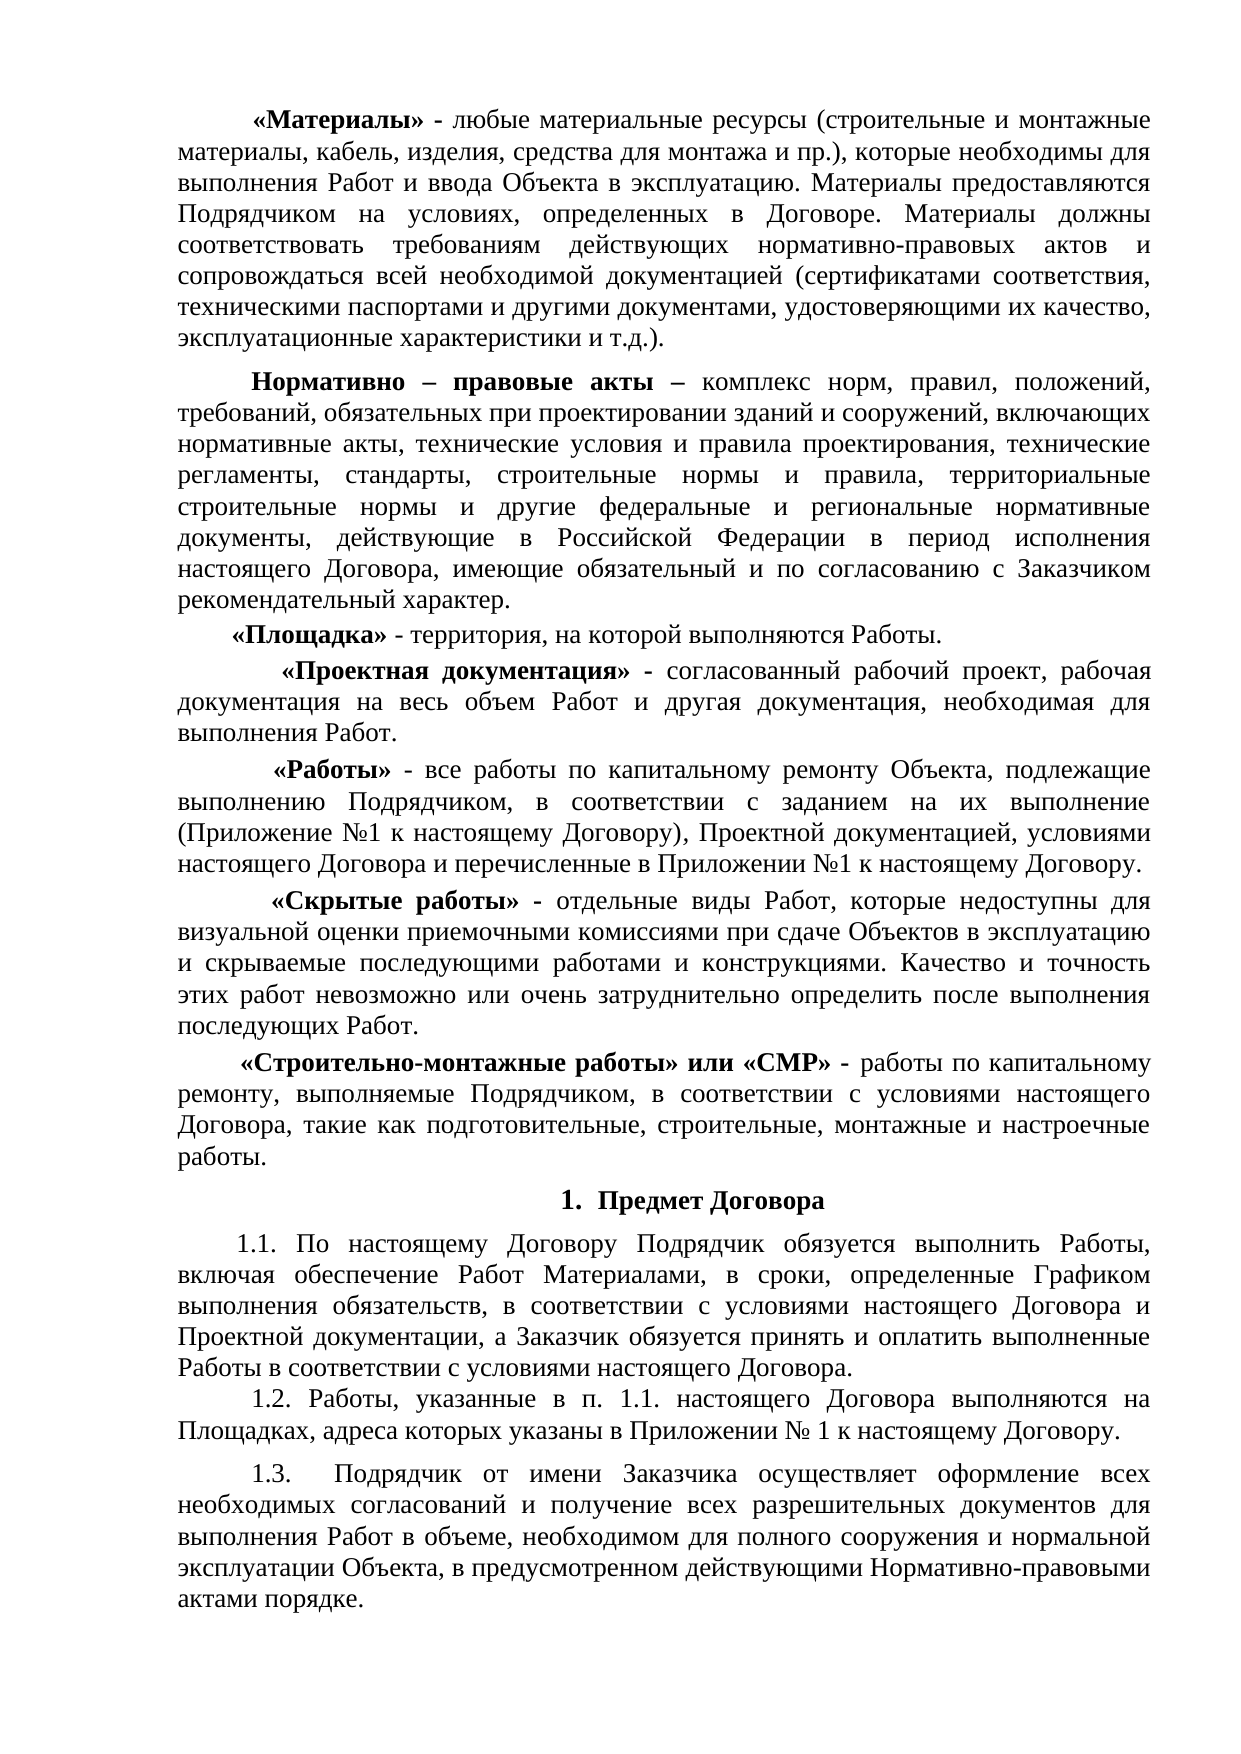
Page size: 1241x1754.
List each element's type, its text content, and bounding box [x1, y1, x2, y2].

text «Проектная документация» - согласованный рабочий проект, рабочая документация на весь объем Работ и другая документация, необходимая для выполнения Работ. [177, 654, 1152, 747]
text «Строительно-монтажные работы» или «СМР» - работы по капитальному ремонту, выполняемые Подрядчиком, в соответствии с условиями настоящего Договора, такие как подготовительные, строительные, монтажные и настроечные работы. [177, 1046, 1152, 1171]
text «Материалы» - любые материальные ресурсы (строительные и монтажные материалы, кабель, изделия, средства для монтажа и пр.), которые необходимы для выполнения Работ и ввода Объекта в эксплуатацию. Материалы предоставляются Подрядчиком на условиях, определенных в Договоре. Материалы должны соответствовать требованиям действующих нормативно-правовых актов и сопровождаться всей необходимой документацией (сертификатами соответствия, техническими паспортами и другими документами, удостоверяющими их качество, эксплуатационные характеристики и т.д.). [177, 103, 1152, 353]
list Предмет Договора [233, 1182, 1152, 1216]
text Нормативно – правовые акты – комплекс норм, правил, положений, требований, обязательных при проектировании зданий и сооружений, включающих нормативные акты, технические условия и правила проектирования, технические регламенты, стандарты, строительные нормы и правила, территориальные строительные нормы и другие федеральные и региональные нормативные документы, действующие в Российской Федерации в период исполнения настоящего Договора, имеющие обязательный и по согласованию с Заказчиком рекомендательный характер. [177, 365, 1152, 614]
text «Работы» - все работы по капитальному ремонту Объекта, подлежащие выполнению Подрядчиком, в соответствии с заданием на их выполнение (Приложение №1 к настоящему Договору), Проектной документацией, условиями настоящего Договора и перечисленные в Приложении №1 к настоящему Договору. [177, 753, 1152, 878]
text «Площадка» - территория, на которой выполняются Работы. [177, 618, 1152, 649]
text 1.3. Подрядчик от имени Заказчика осуществляет оформление всех необходимых согласований и получение всех разрешительных документов для выполнения Работ в объеме, необходимом для полного сооружения и нормальной эксплуатации Объекта, в предусмотренном действующими Нормативно-правовыми актами порядке. [177, 1457, 1152, 1613]
text 1.2. Работы, указанные в п. 1.1. настоящего Договора выполняются на Площадках, адреса которых указаны в Приложении № 1 к настоящему Договору. [177, 1383, 1152, 1445]
text 1.1. По настоящему Договору Подрядчик обязуется выполнить Работы, включая обеспечение Работ Материалами, в сроки, определенные Графиком выполнения обязательств, в соответствии с условиями настоящего Договора и Проектной документации, а Заказчик обязуется принять и оплатить выполненные Работы в соответствии с условиями настоящего Договора. [177, 1227, 1152, 1383]
text «Скрытые работы» - отдельные виды Работ, которые недоступны для визуальной оценки приемочными комиссиями при сдаче Объектов в эксплуатацию и скрываемые последующими работами и конструкциями. Качество и точность этих работ невозможно или очень затруднительно определить после выполнения последующих Работ. [177, 884, 1152, 1040]
